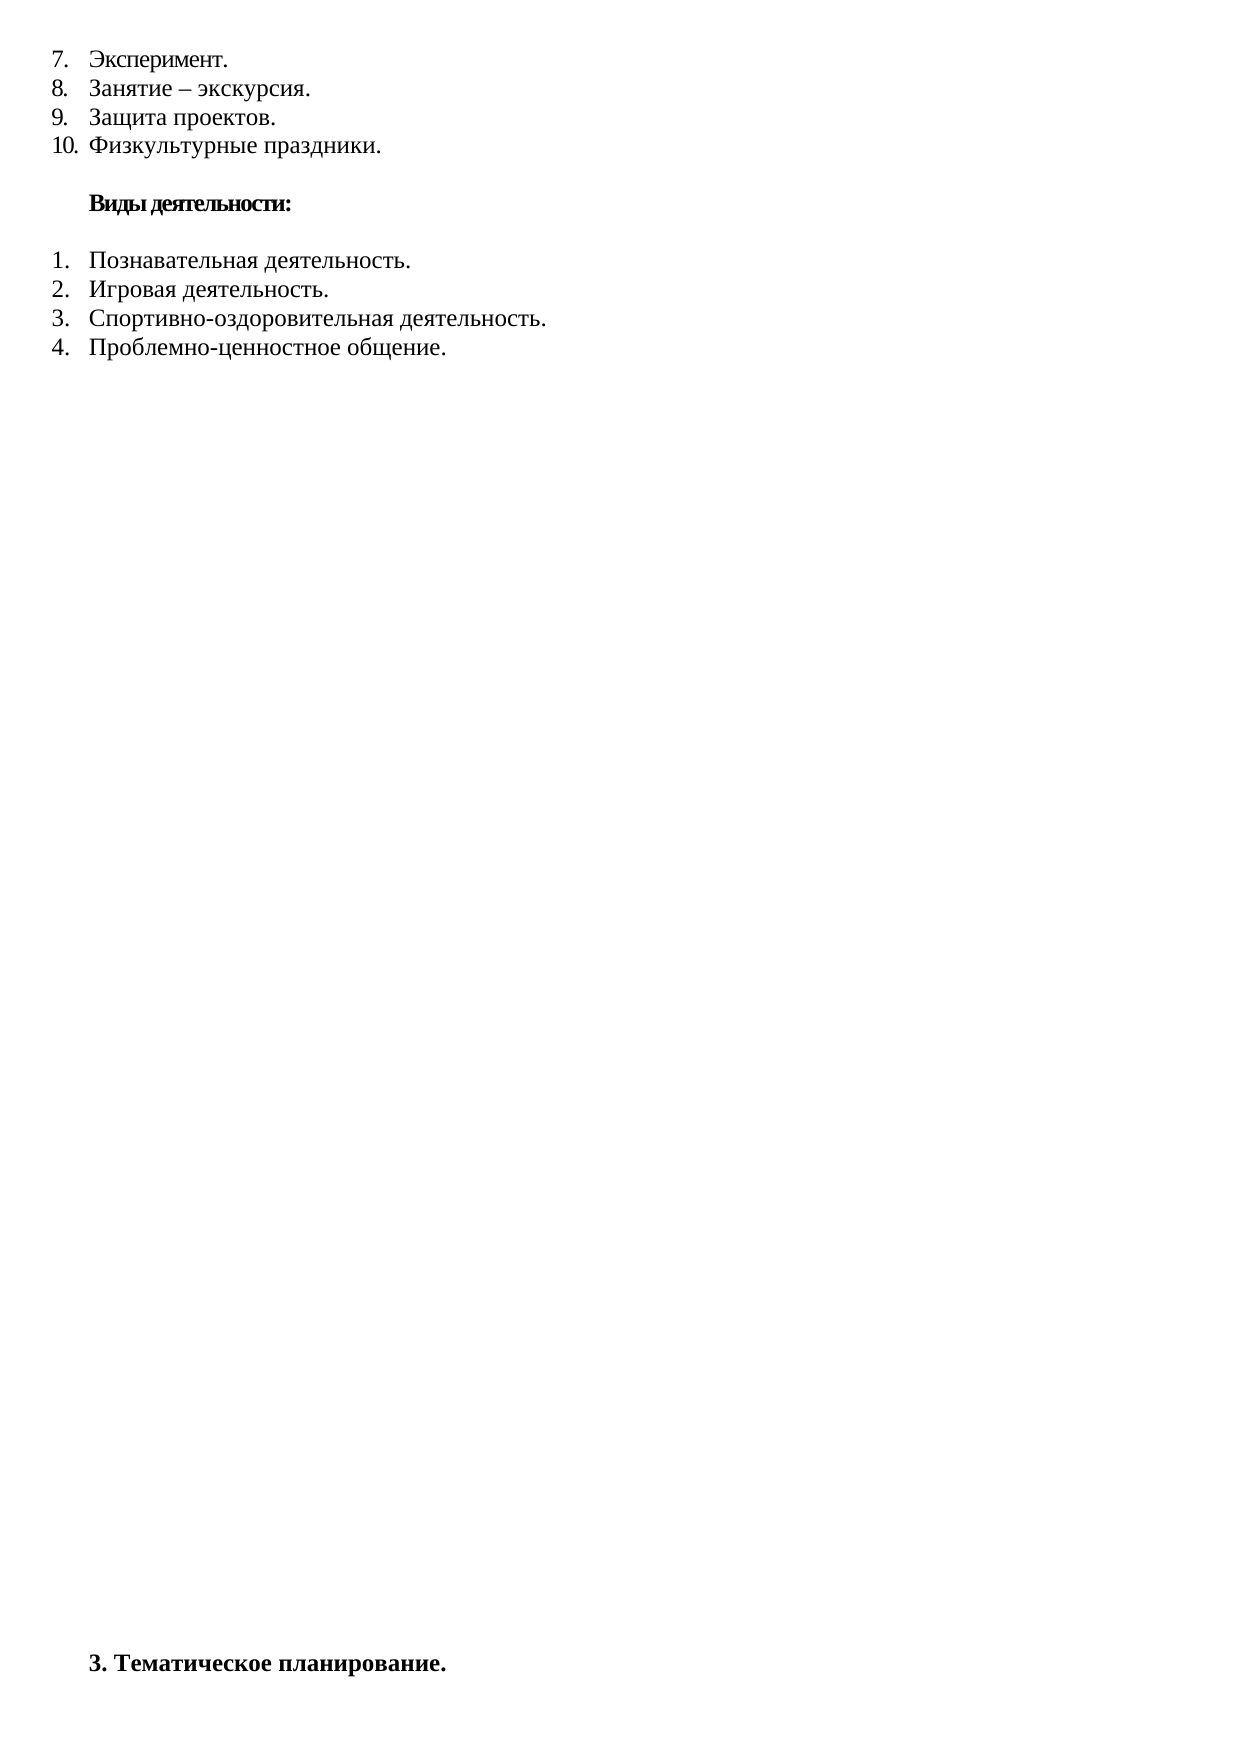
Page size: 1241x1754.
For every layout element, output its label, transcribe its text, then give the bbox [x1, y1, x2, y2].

list Познавательная деятельность. [51, 246, 1152, 274]
list Эксперимент. [51, 44, 1152, 73]
list Игровая деятельность. [51, 274, 1152, 303]
list Занятие – экскурсия. [51, 73, 1152, 102]
text Виды деятельности: [89, 188, 1152, 217]
list Защита проектов. [51, 102, 1152, 131]
list Проблемно-ценностное общение. [51, 332, 1152, 361]
list Спортивно-оздоровительная деятельность. [51, 303, 1152, 332]
list Физкультурные праздники. [51, 131, 1152, 159]
text 3. Тематическое планирование. [89, 1648, 1152, 1676]
